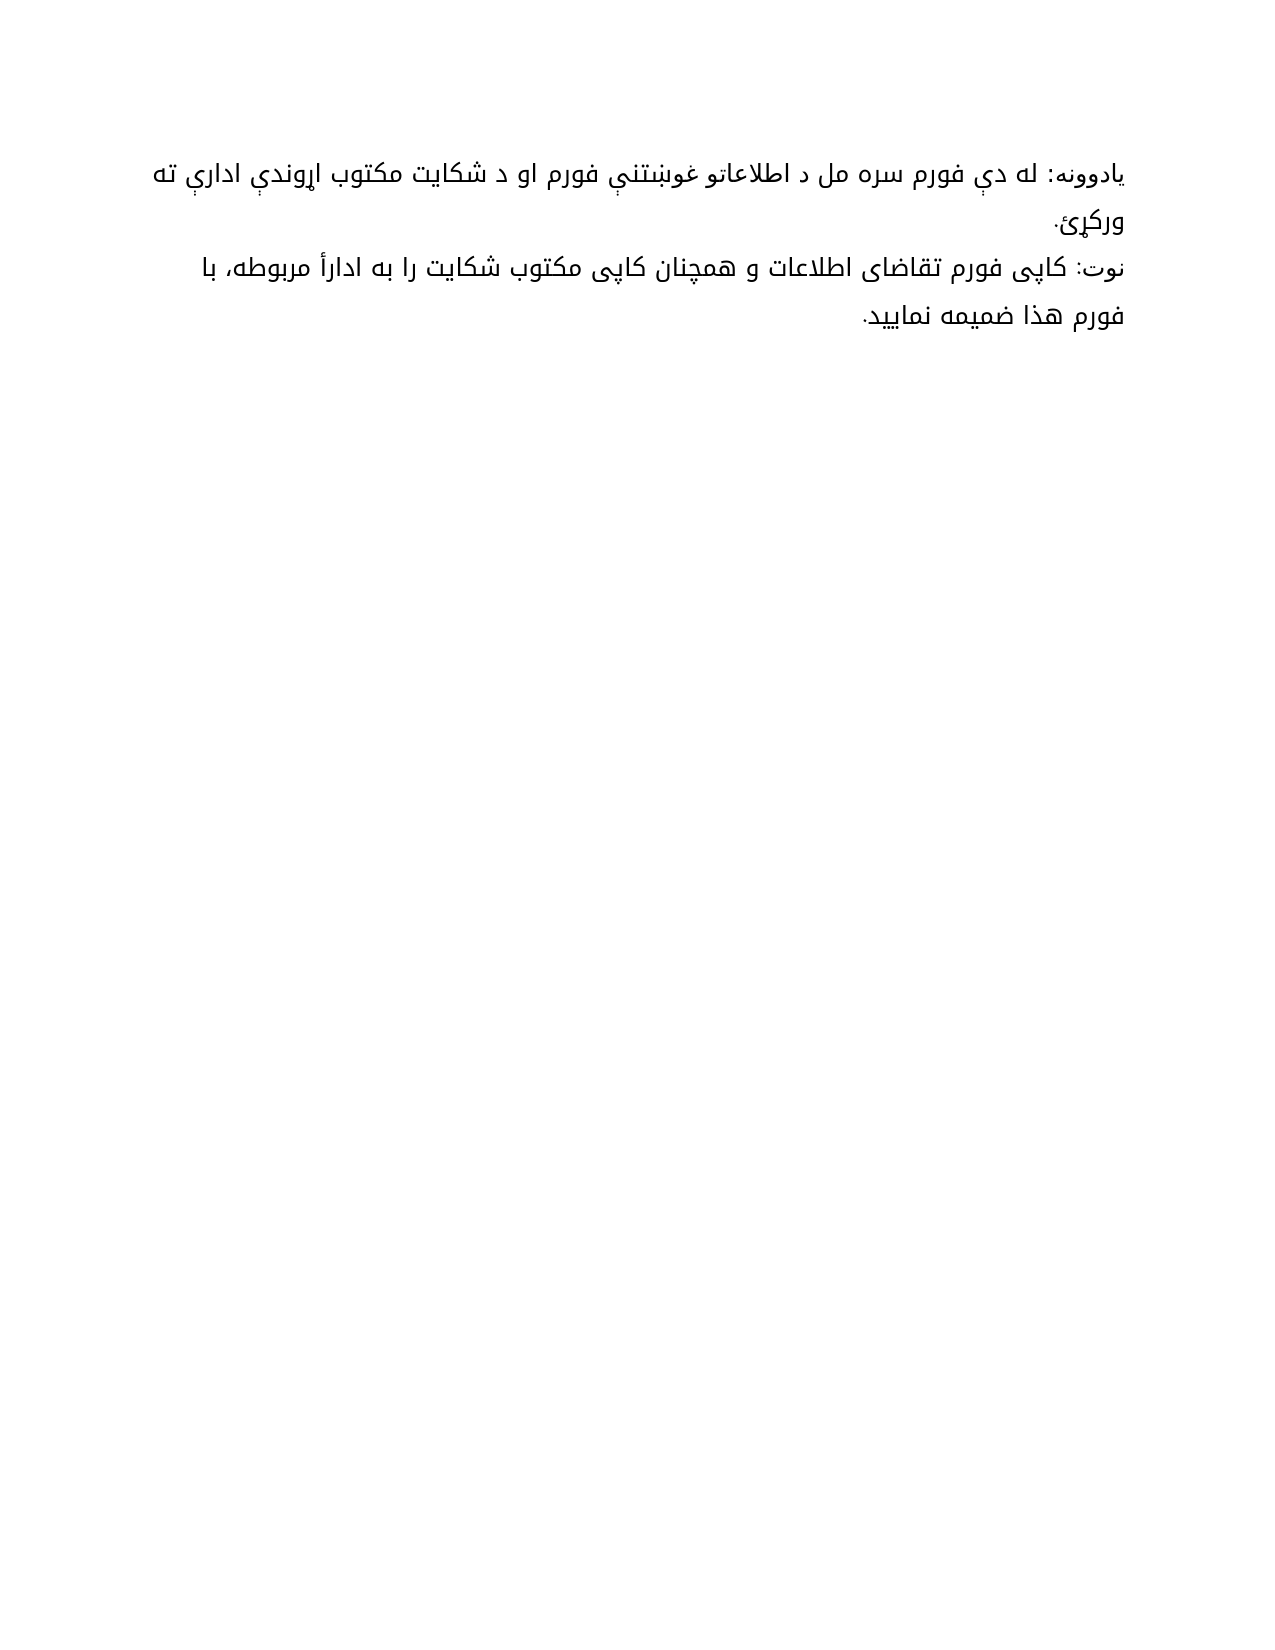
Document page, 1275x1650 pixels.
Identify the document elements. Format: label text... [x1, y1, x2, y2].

text نوت: کاپی فورم تقاضای اطلاعات و همچنان کاپی مکتوب شکایت را به ادارأ مربوطه، با فورم هذا ضمیمه نمایید. [150, 245, 1125, 339]
text یادوونه: له دې فورم سره مل د اطلاعاتو غوښتنې فورم او د شکایت مکتوب اړوندې ادارې ته ورکړئ. [150, 150, 1125, 245]
